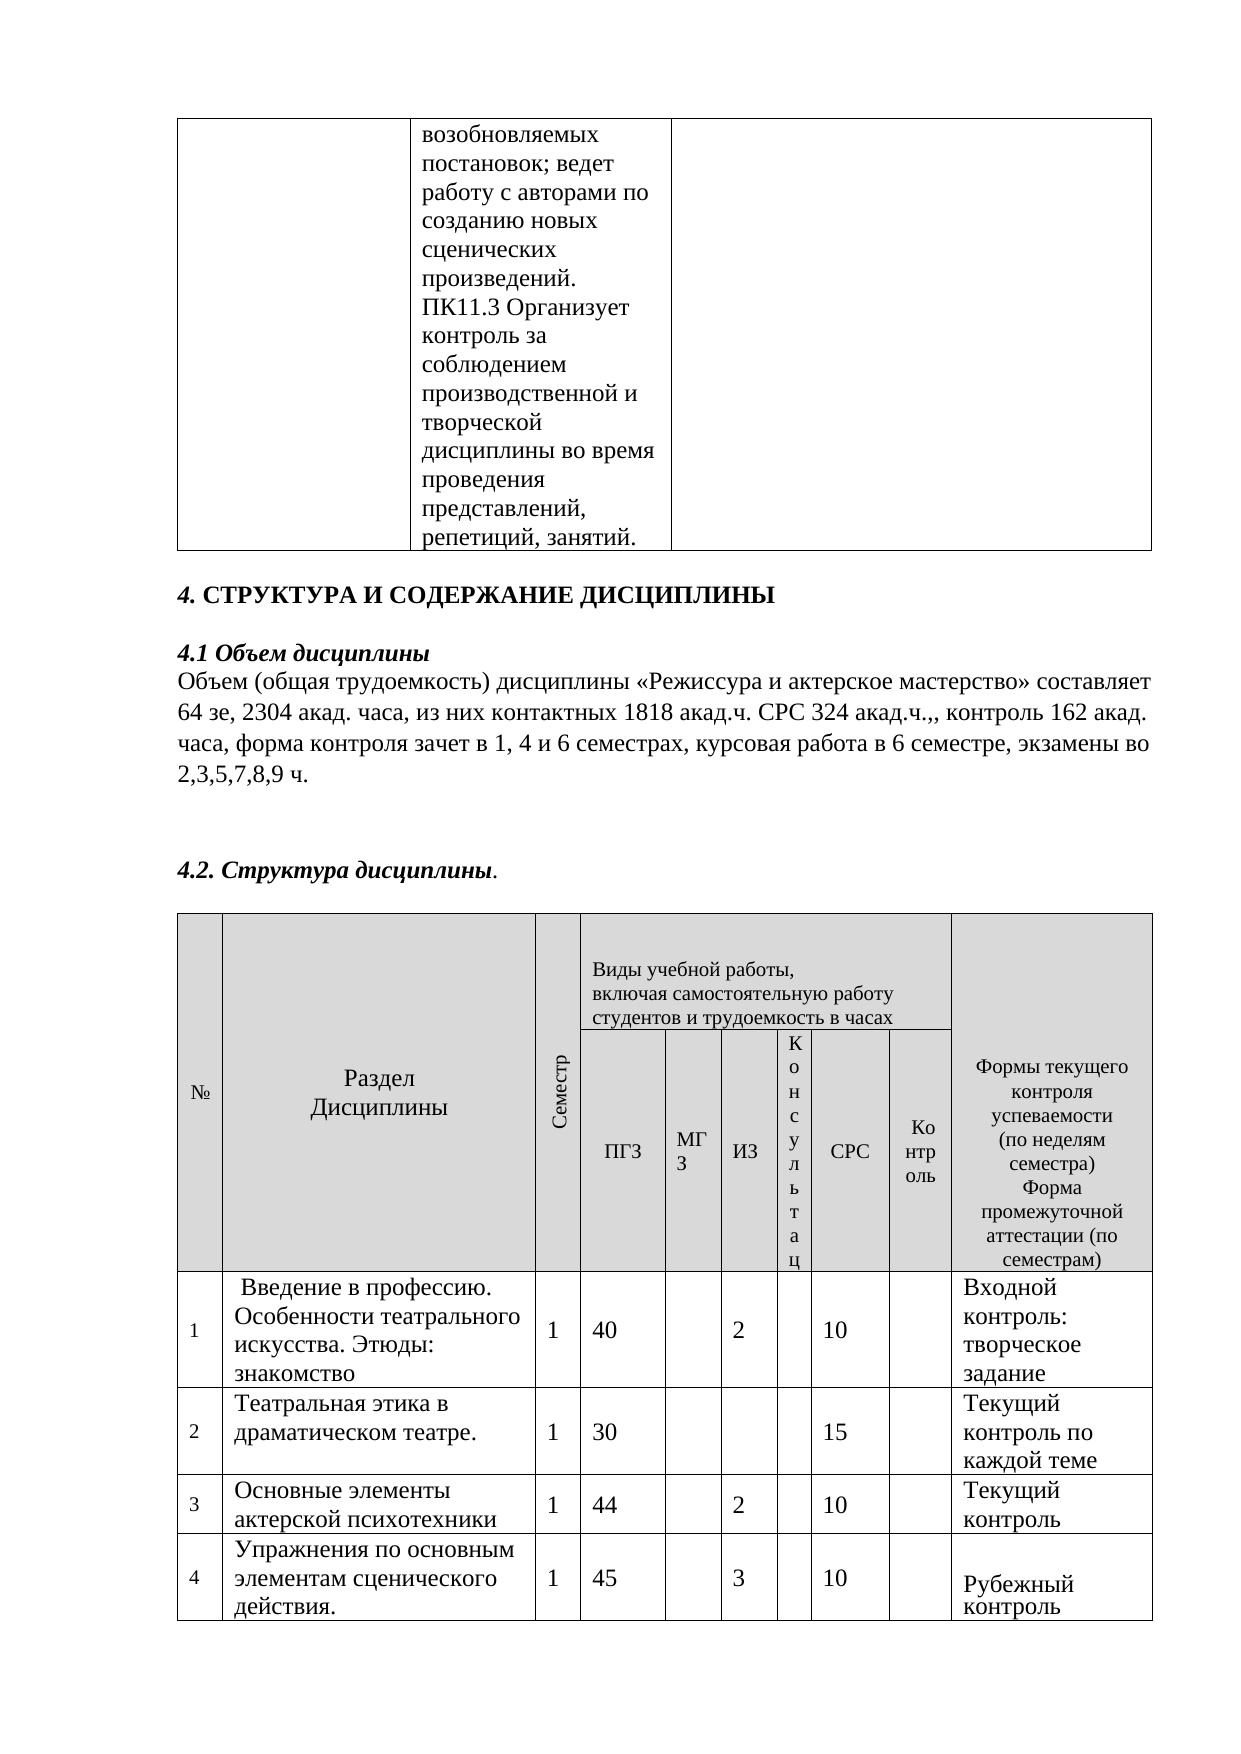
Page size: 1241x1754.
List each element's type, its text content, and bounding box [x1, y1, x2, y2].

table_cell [672, 119, 1151, 550]
table_cell ПГЗ [581, 1030, 665, 1271]
table_cell СРС [812, 1030, 889, 1271]
table_cell ИЗ [722, 1030, 777, 1271]
table_cell 45 [581, 1534, 665, 1620]
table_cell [178, 119, 410, 550]
table_cell [890, 1475, 951, 1533]
table_cell Входной контроль: творческое задание [952, 1272, 1152, 1387]
table_cell 30 [581, 1388, 665, 1474]
table_cell [778, 1388, 811, 1474]
table_cell Театральная этика в драматическом театре. [223, 1388, 535, 1474]
table_cell 10 [812, 1534, 889, 1620]
table_cell [778, 1534, 811, 1620]
table_cell [890, 1272, 951, 1387]
table_cell Упражнения по основным элементам сценического действия. [223, 1534, 535, 1620]
table_cell 2 [722, 1475, 777, 1533]
table_cell [890, 1534, 951, 1620]
table_cell 15 [812, 1388, 889, 1474]
table_cell 1 [536, 1388, 580, 1474]
table_header Формы текущего контроля успеваемости (по неделям семестра) Форма промежуточной аттестации (по семестрам) [952, 914, 1152, 1271]
table_cell 3 [178, 1475, 222, 1533]
table_cell 1 [536, 1475, 580, 1533]
table_cell 4 [178, 1534, 222, 1620]
table_cell 10 [812, 1272, 889, 1387]
table_cell 2 [178, 1388, 222, 1474]
text 4. СТРУКТУРА И СОДЕРЖАНИЕ ДИСЦИПЛИНЫ [177, 580, 1152, 609]
table_cell 2 [722, 1272, 777, 1387]
table_cell [722, 1388, 777, 1474]
table_cell [666, 1388, 721, 1474]
table_header Раздел Дисциплины [223, 914, 535, 1271]
table_header № [178, 914, 222, 1271]
table_cell 40 [581, 1272, 665, 1387]
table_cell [411, 119, 671, 550]
table_cell Рубежный контроль [952, 1534, 1152, 1620]
table_cell 1 [178, 1272, 222, 1387]
table_cell [666, 1534, 721, 1620]
table_cell МГЗ [666, 1030, 721, 1271]
table_cell [666, 1475, 721, 1533]
table_cell 1 [536, 1534, 580, 1620]
table_cell [666, 1272, 721, 1387]
table_cell Текущий контроль по каждой теме [952, 1388, 1152, 1474]
table_cell [778, 1272, 811, 1387]
table_cell Текущий контроль [952, 1475, 1152, 1533]
table_header Семестр [536, 914, 580, 1271]
table_cell 10 [812, 1475, 889, 1533]
table_cell 44 [581, 1475, 665, 1533]
text 4.2. Структура дисциплины. [177, 855, 1152, 884]
table_header Виды учебной работы, включая самостоятельную работу студентов и трудоемкость в часах [581, 914, 951, 1029]
table_cell Контроль [890, 1030, 951, 1271]
table_cell [890, 1388, 951, 1474]
table_cell 3 [722, 1534, 777, 1620]
table_cell [778, 1475, 811, 1533]
text Объем (общая трудоемкость) дисциплины «Режиссура и актерское мастерство» составляет 64 зе, 2304 акад. часа, из них контактных 1818 акад.ч. СРС 324 акад.ч.,, контроль 162 акад. часа, форма контроля зачет в 1, 4 и 6 семестрах, курсовая работа в 6 семестре, экзамены во 2,3,5,7,8,9 ч. [177, 666, 1152, 788]
table_cell Консультац [778, 1030, 811, 1271]
table_cell 1 [536, 1272, 580, 1387]
table_cell Основные элементы актерской психотехники [223, 1475, 535, 1533]
table_cell Введение в профессию. Особенности театрального искусства. Этюды: знакомство [223, 1272, 535, 1387]
text 4.1 Объем дисциплины [177, 638, 1152, 666]
